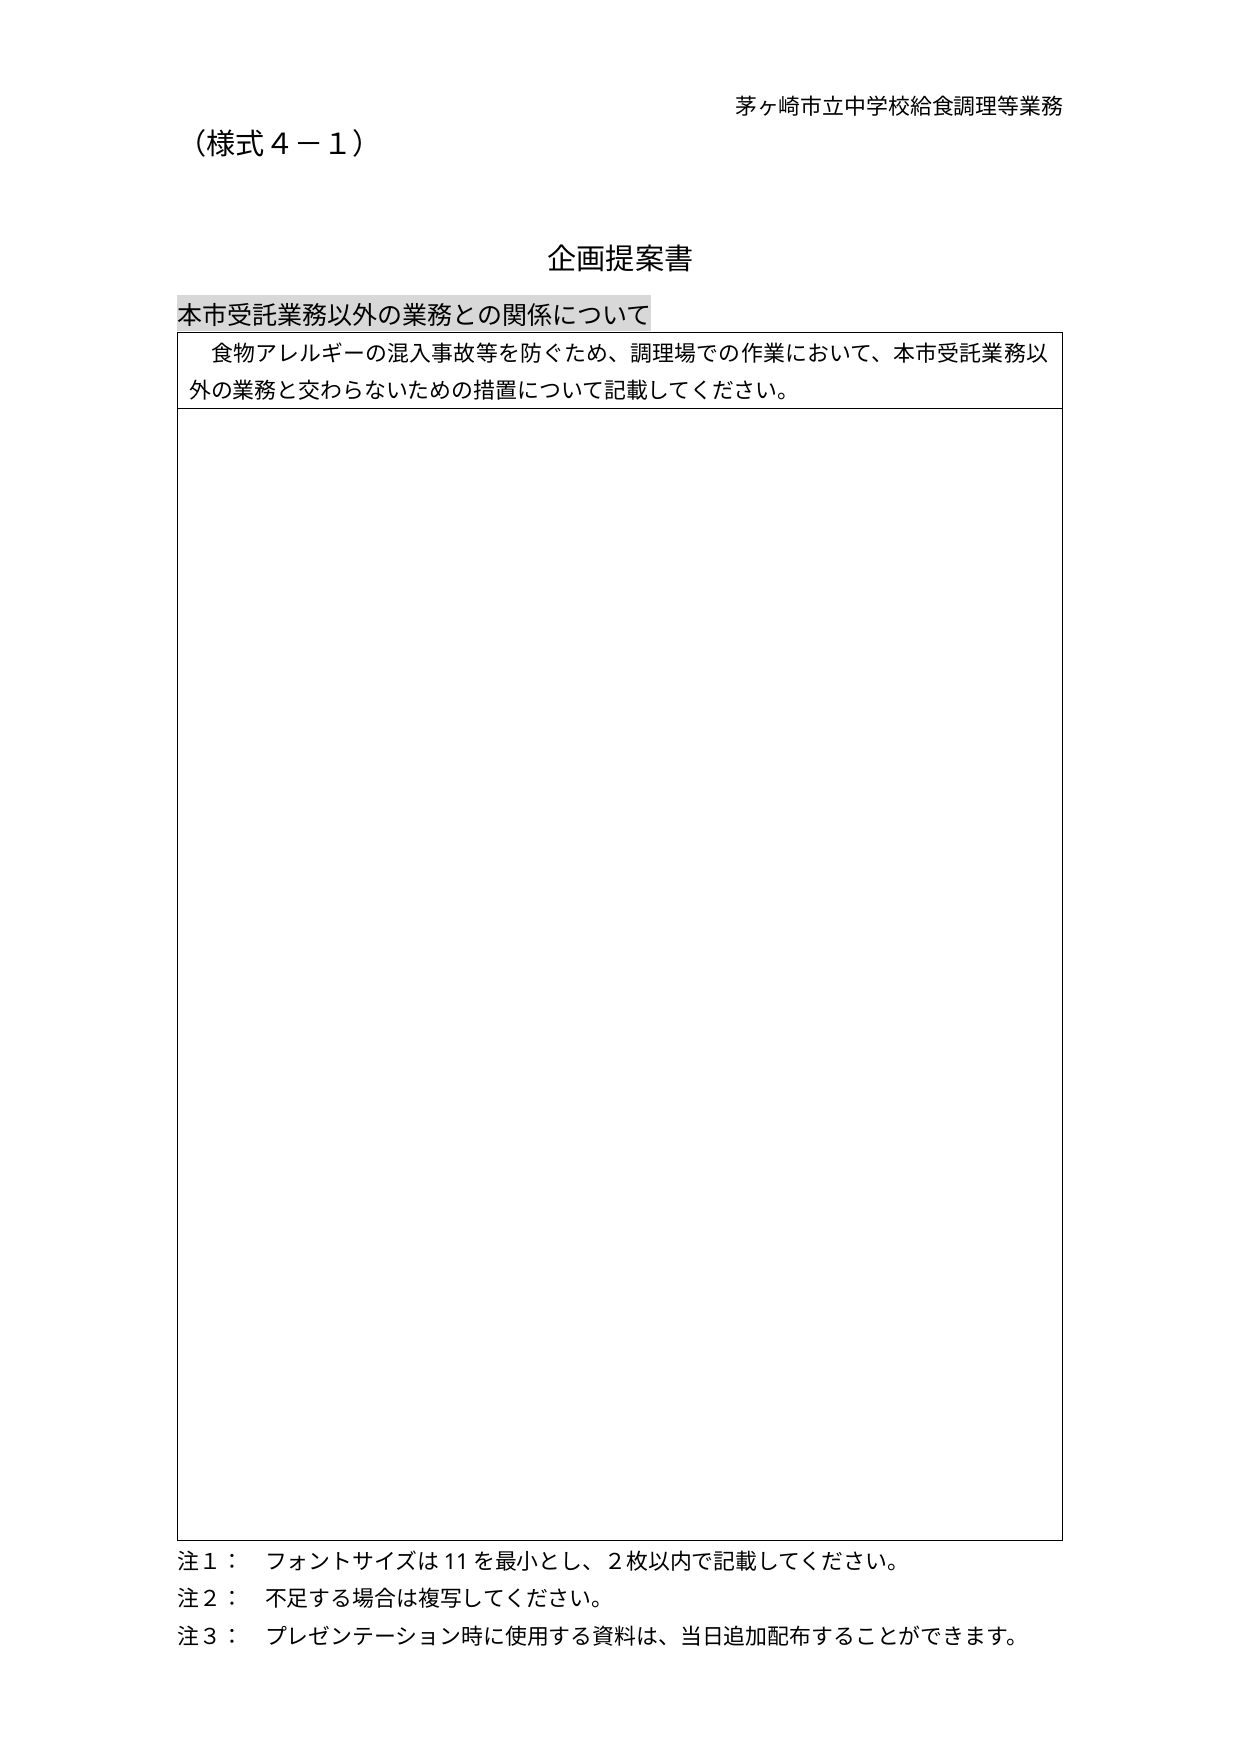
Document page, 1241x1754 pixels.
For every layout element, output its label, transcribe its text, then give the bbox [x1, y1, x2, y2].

table_cell [178, 409, 1062, 1540]
text 本市受託業務以外の業務との関係について [177, 294, 1063, 332]
table_header 食物アレルギーの混入事故等を防ぐため、調理場での作業において、本市受託業務以外の業務と交わらないための措置について記載してください。 [178, 333, 1062, 408]
text 企画提案書 [177, 219, 1063, 294]
list フォントサイズは11を最小とし、２枚以内で記載してください。 [177, 1541, 1063, 1578]
list プレゼンテーション時に使用する資料は、当日追加配布することができます。 [177, 1616, 1063, 1653]
list 不足する場合は複写してください。 [177, 1578, 1063, 1616]
